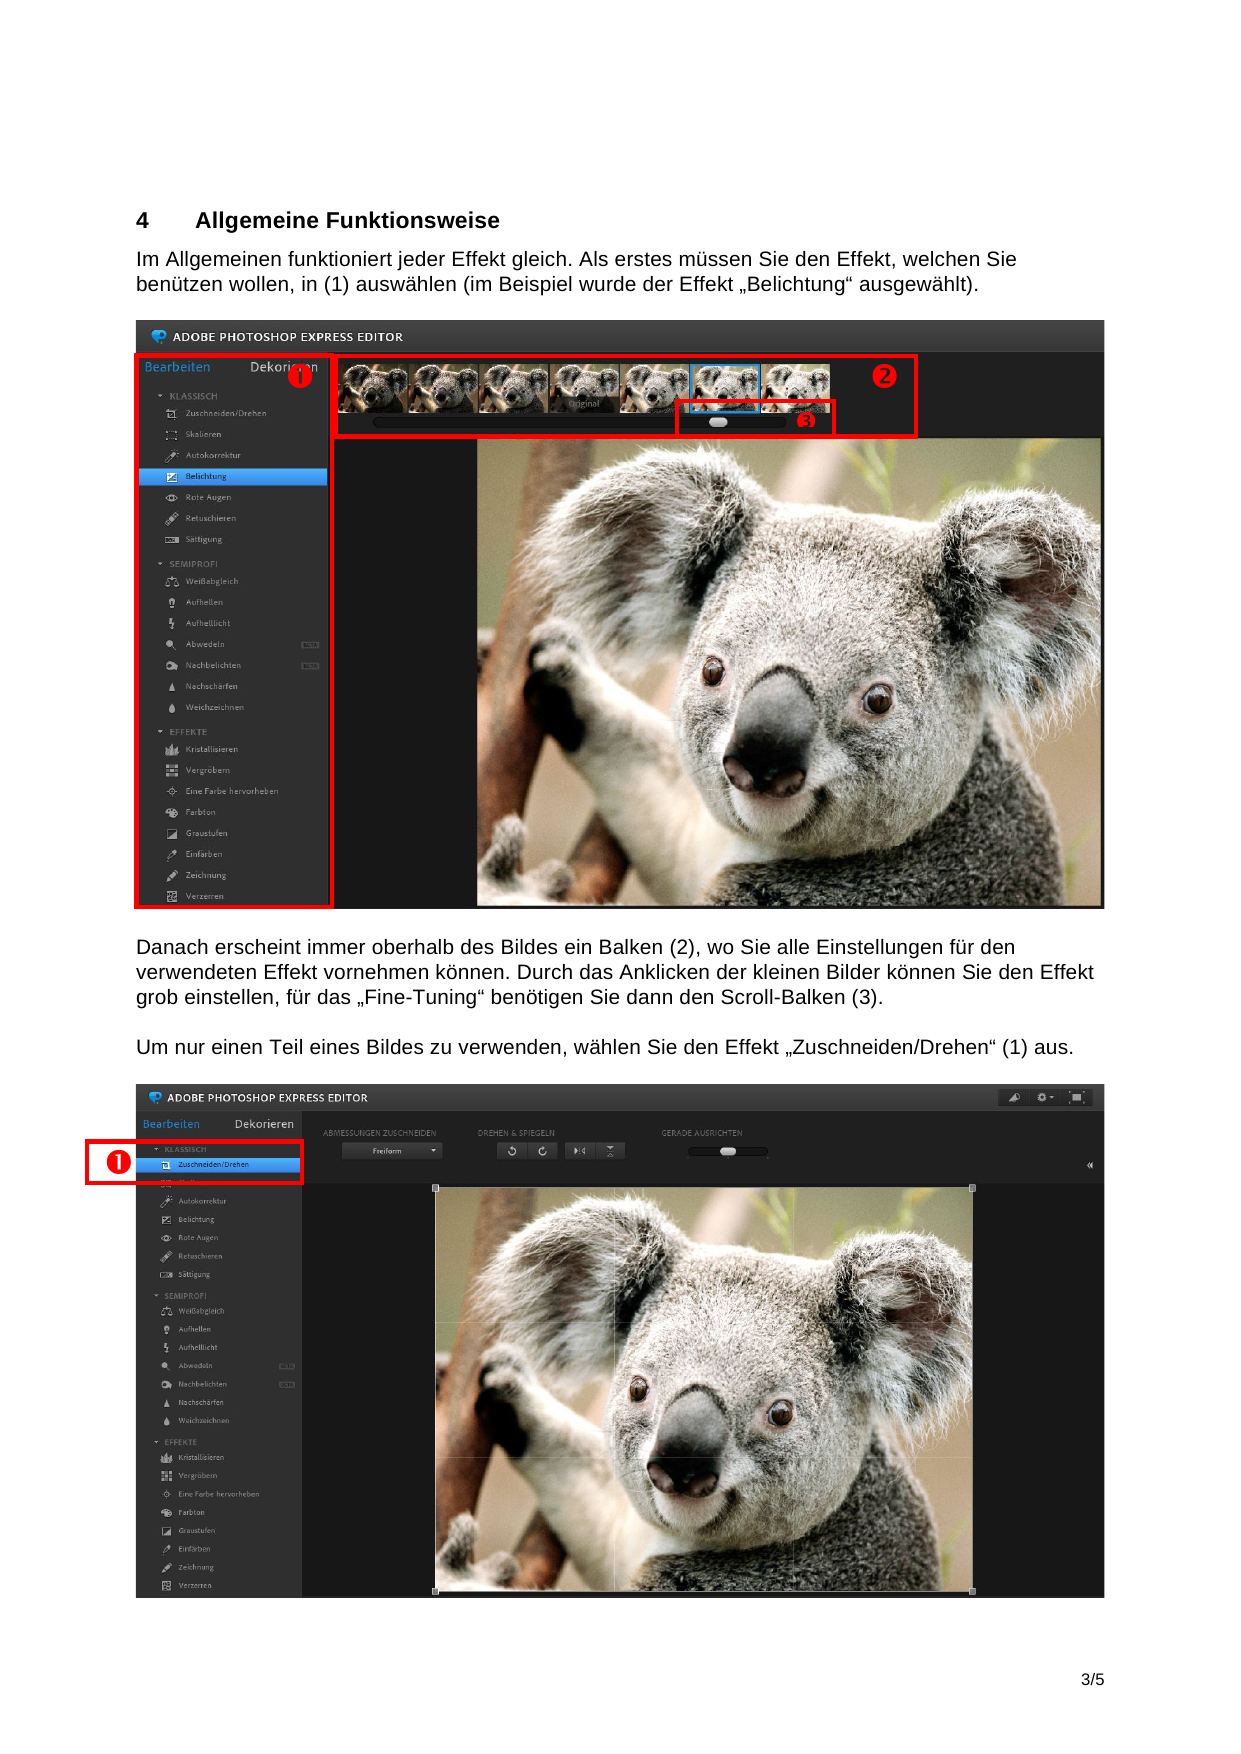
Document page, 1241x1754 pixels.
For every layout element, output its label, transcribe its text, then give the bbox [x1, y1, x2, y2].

picture [679, 403, 832, 434]
subtitle Allgemeine Funktionsweise [136, 207, 1104, 233]
picture [139, 358, 330, 905]
picture [338, 358, 914, 434]
text Danach erscheint immer oberhalb des Bildes ein Balken (2), wo Sie alle Einstellungen für den verwendeten Effekt vornehmen können. Durch das Anklicken der kleinen Bilder können Sie den Effekt grob einstellen, für das „Fine-Tuning“ benötigen Sie dann den Scroll-Balken (3). [136, 934, 1104, 1009]
text Um nur einen Teil eines Bildes zu verwenden, wählen Sie den Effekt „Zuschneiden/Drehen“ (1) aus. [136, 1034, 1104, 1059]
picture [135, 1084, 1105, 1598]
picture [135, 320, 1105, 909]
picture [135, 1144, 300, 1181]
text Im Allgemeinen funktioniert jeder Effekt gleich. Als erstes müssen Sie den Effekt, welchen Sie benützen wollen, in (1) auswählen (im Beispiel wurde der Effekt „Belichtung“ ausgewählt). [136, 246, 1104, 296]
